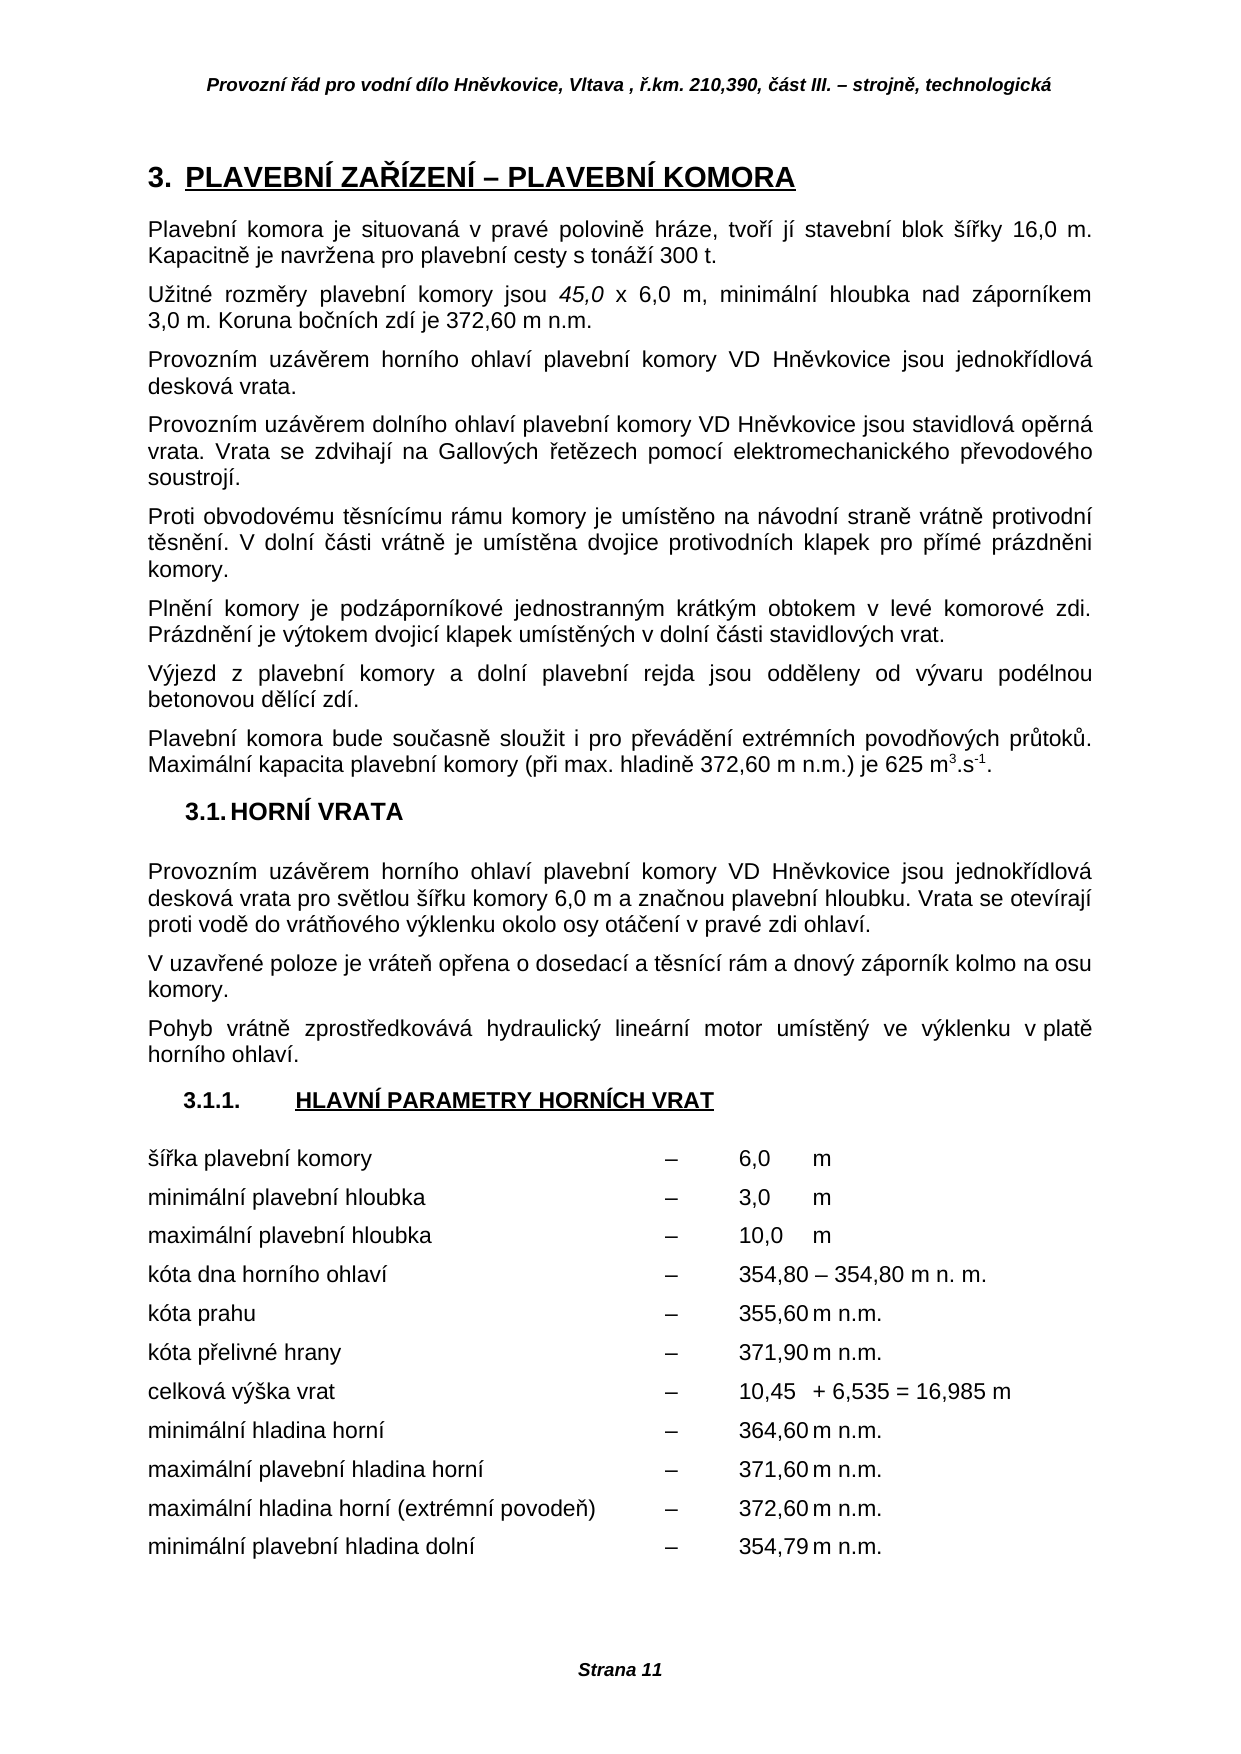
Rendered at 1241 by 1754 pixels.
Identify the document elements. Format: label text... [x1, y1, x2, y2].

subtitle Plavební zařízení – plavební komora [148, 160, 1092, 194]
text kóta přelivné hrany – 371,90 m n.m. [148, 1339, 1092, 1365]
text minimální plavební hloubka – 3,0 m [148, 1184, 1092, 1210]
text šířka plavební komory – 6,0 m [148, 1145, 1092, 1171]
subtitle Horní vrata [185, 796, 1092, 825]
text celková výška vrat – 10,45 + 6,535 = 16,985 m [148, 1378, 1092, 1404]
text minimální plavební hladina dolní – 354,79 m n.m. [148, 1533, 1092, 1560]
text Pohyb vrátně zprostředkovává hydraulický lineární motor umístěný ve výklenku v platě horního ohlaví. [148, 1015, 1092, 1068]
text maximální hladina horní (extrémní povodeň) – 372,60 m n.m. [148, 1494, 1092, 1521]
text Provozním uzávěrem horního ohlaví plavební komory VD Hněvkovice jsou jednokřídlová desková vrata. [148, 346, 1092, 399]
text Užitné rozměry plavební komory jsou 45,0 x 6,0 m, minimální hloubka nad záporníkem 3,0 m. Koruna bočních zdí je 372,60 m n.m. [148, 281, 1092, 334]
text Provozním uzávěrem horního ohlaví plavební komory VD Hněvkovice jsou jednokřídlová desková vrata pro světlou šířku komory 6,0 m a značnou plavební hloubku. Vrata se otevírají proti vodě do vrátňového výklenku okolo osy otáčení v pravé zdi ohlaví. [148, 858, 1092, 937]
text minimální hladina horní – 364,60 m n.m. [148, 1417, 1092, 1443]
text maximální plavební hloubka – 10,0 m [148, 1222, 1092, 1249]
text Plnění komory je podzáporníkové jednostranným krátkým obtokem v levé komorové zdi. Prázdnění je výtokem dvojicí klapek umístěných v dolní části stavidlových vrat. [148, 594, 1092, 647]
text Proti obvodovému těsnícímu rámu komory je umístěno na návodní straně vrátně protivodní těsnění. V dolní části vrátně je umístěna dvojice protivodních klapek pro přímé prázdněni komory. [148, 503, 1092, 582]
text maximální plavební hladina horní – 371,60 m n.m. [148, 1456, 1092, 1482]
text V uzavřené poloze je vráteň opřena o dosedací a těsnící rám a dnový záporník kolmo na osu komory. [148, 950, 1092, 1003]
text kóta dna horního ohlaví – 354,80 – 354,80 m n. m. [148, 1261, 1092, 1288]
text Výjezd z plavební komory a dolní plavební rejda jsou odděleny od vývaru podélnou betonovou dělící zdí. [148, 660, 1092, 712]
subtitle Hlavní parametry horních vrat [183, 1087, 1092, 1113]
text Plavební komora bude současně sloužit i pro převádění extrémních povodňových průtoků. Maximální kapacita plavební komory (při max. hladině 372,60 m n.m.) je 625 m3.s-1. [148, 725, 1092, 778]
text kóta prahu – 355,60 m n.m. [148, 1300, 1092, 1327]
text Plavební komora je situovaná v pravé polovině hráze, tvoří jí stavební blok šířky 16,0 m. Kapacitně je navržena pro plavební cesty s tonáží 300 t. [148, 216, 1092, 268]
text Provozním uzávěrem dolního ohlaví plavební komory VD Hněvkovice jsou stavidlová opěrná vrata. Vrata se zdvihají na Gallových řetězech pomocí elektromechanického převodového soustrojí. [148, 411, 1092, 491]
